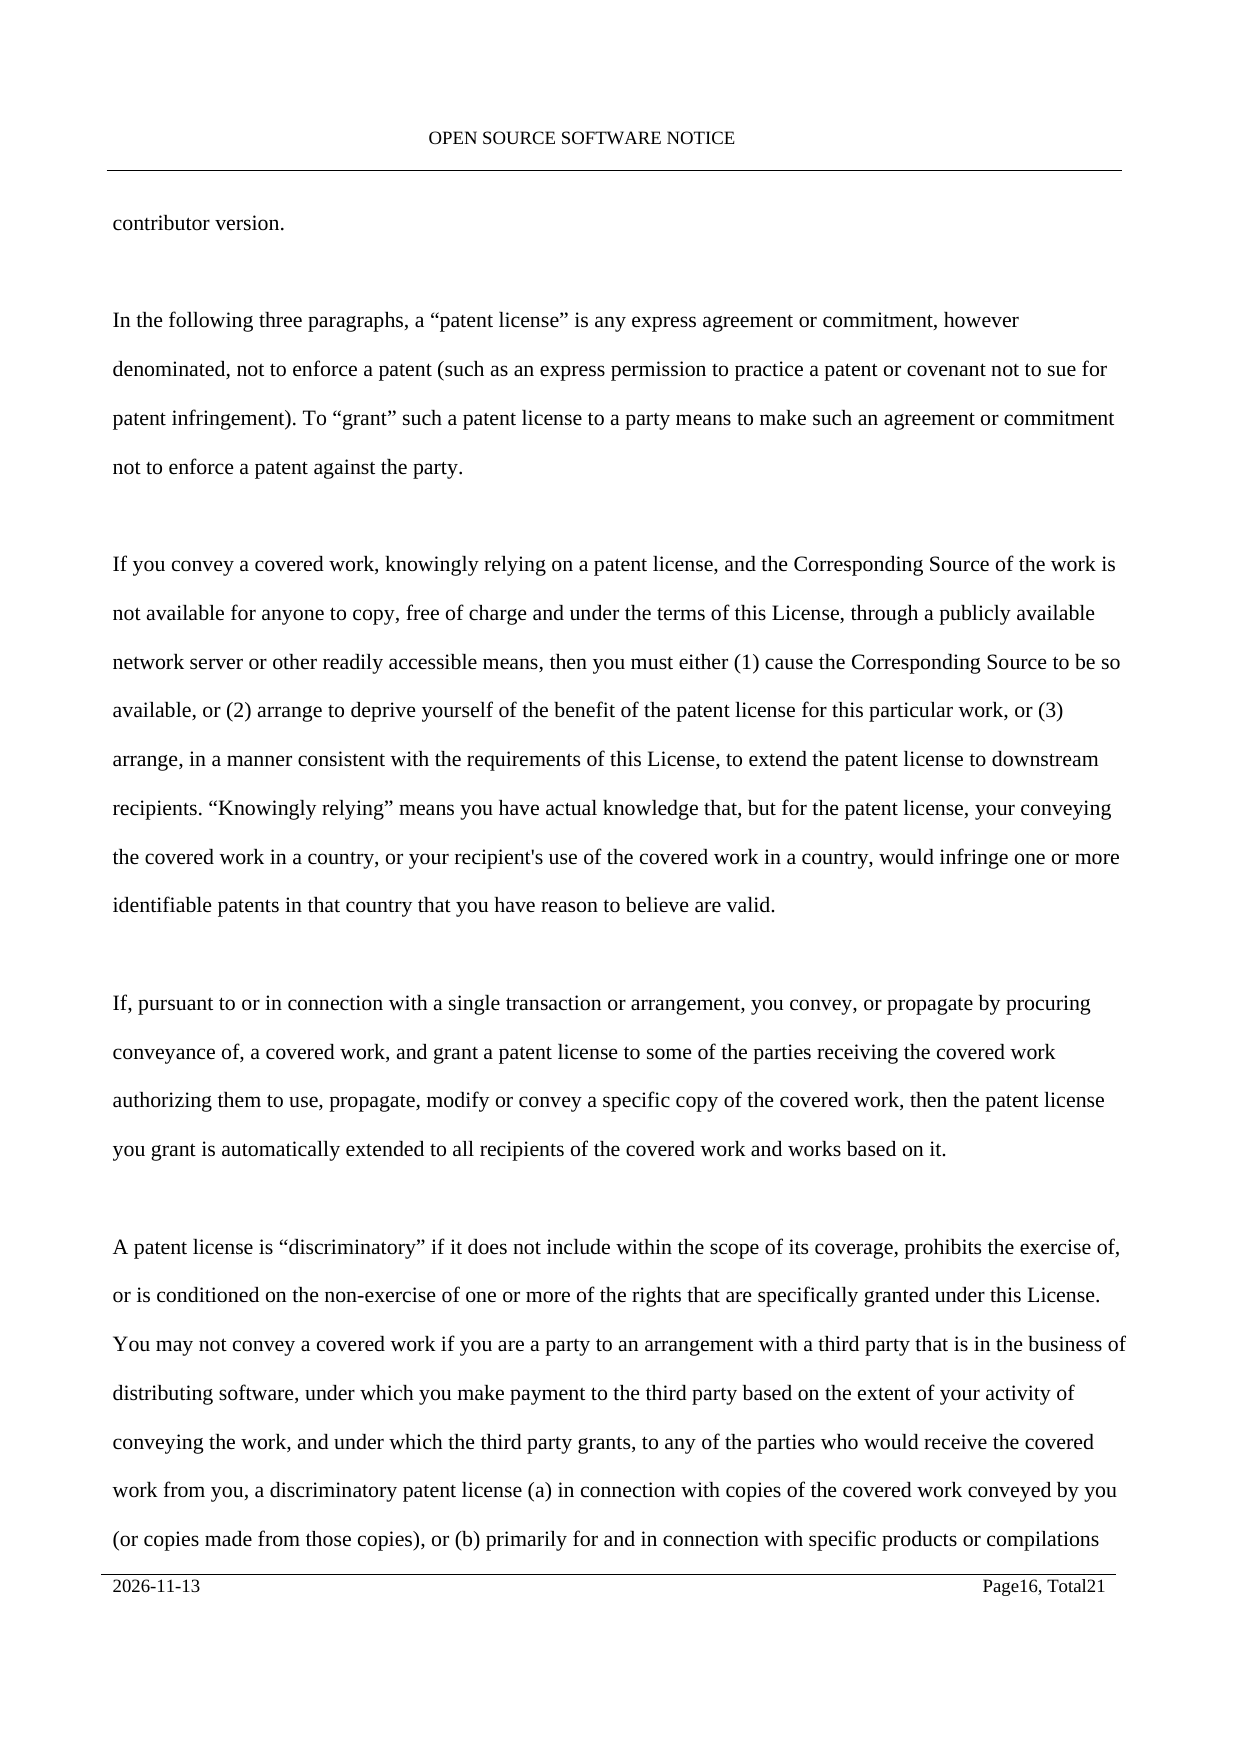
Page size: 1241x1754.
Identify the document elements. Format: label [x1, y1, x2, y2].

text [112, 206, 1128, 1555]
